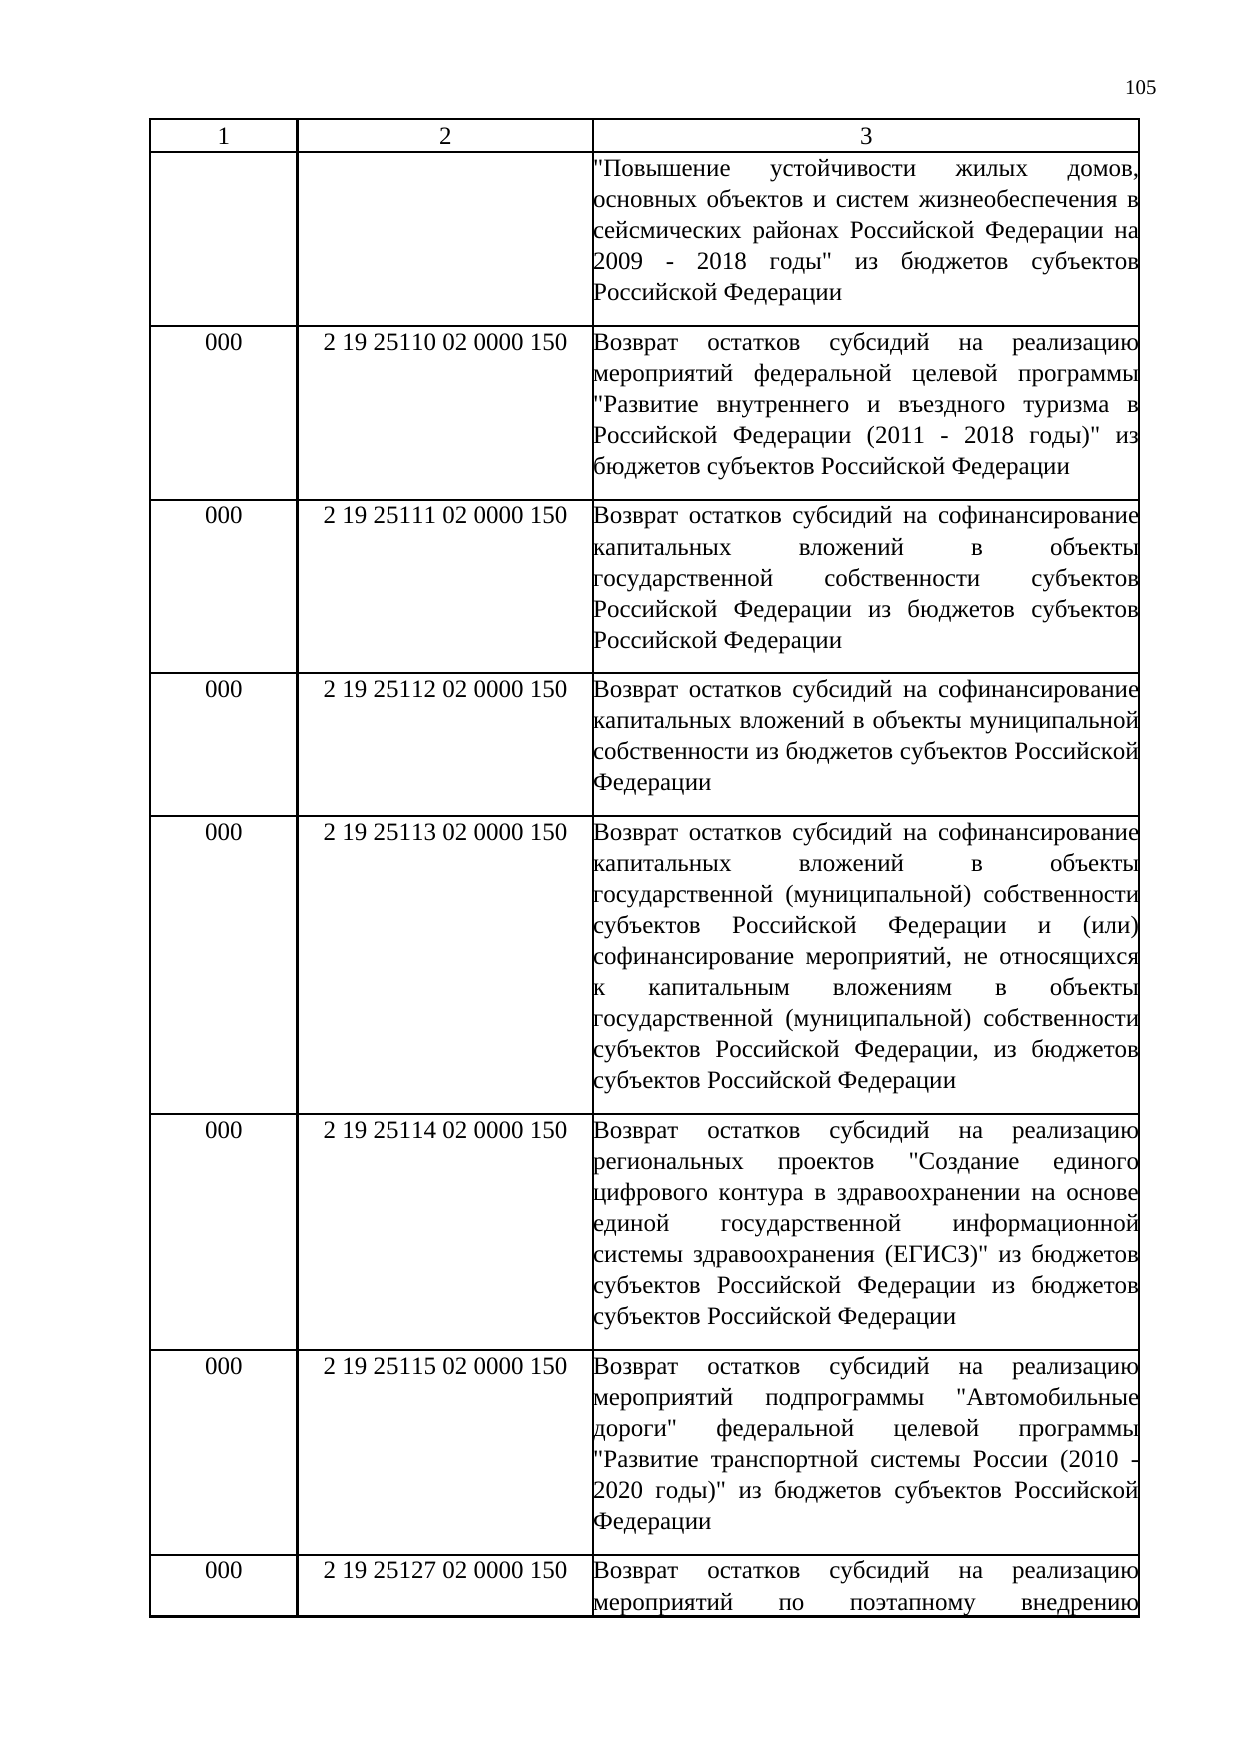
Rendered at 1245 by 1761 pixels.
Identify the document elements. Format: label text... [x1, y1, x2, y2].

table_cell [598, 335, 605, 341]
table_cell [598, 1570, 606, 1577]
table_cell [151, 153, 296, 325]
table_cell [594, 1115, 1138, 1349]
table_header 2 [299, 120, 592, 151]
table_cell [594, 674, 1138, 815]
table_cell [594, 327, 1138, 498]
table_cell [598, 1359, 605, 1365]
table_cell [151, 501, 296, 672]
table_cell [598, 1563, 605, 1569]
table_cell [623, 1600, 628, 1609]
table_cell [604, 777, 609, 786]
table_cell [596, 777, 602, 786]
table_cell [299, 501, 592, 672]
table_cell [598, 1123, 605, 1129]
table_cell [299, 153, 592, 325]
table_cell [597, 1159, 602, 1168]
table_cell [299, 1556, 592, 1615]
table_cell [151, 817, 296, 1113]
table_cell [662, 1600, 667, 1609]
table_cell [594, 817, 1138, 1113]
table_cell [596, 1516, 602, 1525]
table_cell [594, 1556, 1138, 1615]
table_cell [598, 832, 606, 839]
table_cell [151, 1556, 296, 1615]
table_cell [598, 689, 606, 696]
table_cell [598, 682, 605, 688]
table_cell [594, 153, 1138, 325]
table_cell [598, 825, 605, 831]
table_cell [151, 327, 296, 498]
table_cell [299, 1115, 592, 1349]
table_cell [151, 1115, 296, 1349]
table_header 1 [151, 120, 296, 151]
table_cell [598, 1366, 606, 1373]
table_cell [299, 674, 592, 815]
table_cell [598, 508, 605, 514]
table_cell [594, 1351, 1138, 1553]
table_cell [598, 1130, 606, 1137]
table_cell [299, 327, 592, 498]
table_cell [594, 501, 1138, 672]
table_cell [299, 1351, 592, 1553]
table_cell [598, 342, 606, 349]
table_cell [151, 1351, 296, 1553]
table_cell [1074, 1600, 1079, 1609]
table_header 3 [594, 120, 1138, 151]
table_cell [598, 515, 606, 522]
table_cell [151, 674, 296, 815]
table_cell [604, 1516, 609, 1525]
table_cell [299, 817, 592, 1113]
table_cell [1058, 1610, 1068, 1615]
